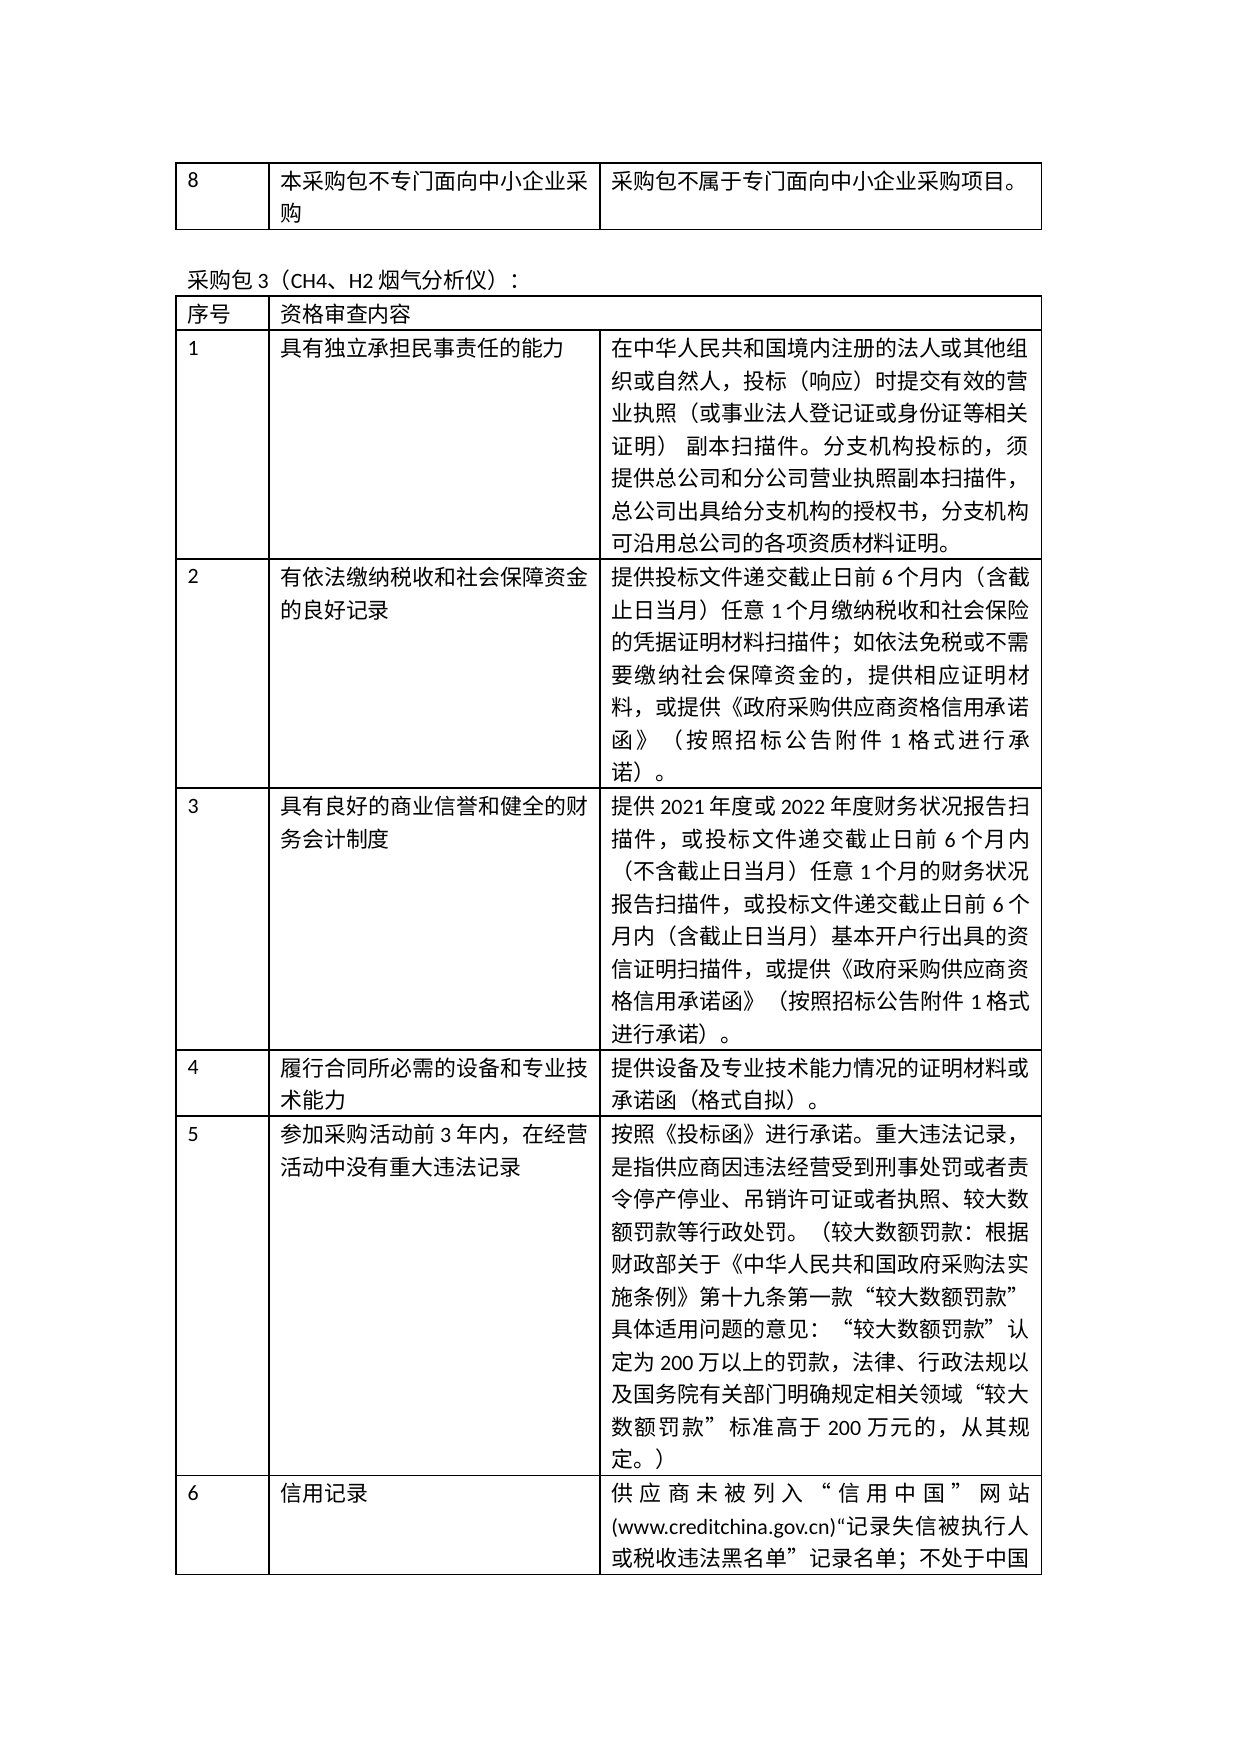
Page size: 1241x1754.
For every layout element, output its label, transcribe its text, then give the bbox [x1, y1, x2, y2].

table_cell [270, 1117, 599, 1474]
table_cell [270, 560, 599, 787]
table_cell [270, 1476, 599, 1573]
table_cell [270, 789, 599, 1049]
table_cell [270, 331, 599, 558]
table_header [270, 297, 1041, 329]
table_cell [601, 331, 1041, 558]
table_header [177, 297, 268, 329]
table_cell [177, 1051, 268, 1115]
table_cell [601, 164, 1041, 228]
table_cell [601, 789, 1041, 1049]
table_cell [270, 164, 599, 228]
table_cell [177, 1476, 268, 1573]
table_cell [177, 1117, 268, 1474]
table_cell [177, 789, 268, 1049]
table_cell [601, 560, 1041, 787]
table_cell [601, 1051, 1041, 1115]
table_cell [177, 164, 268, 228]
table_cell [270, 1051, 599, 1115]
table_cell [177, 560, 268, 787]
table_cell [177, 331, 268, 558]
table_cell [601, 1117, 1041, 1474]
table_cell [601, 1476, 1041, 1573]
text 采购包3（CH4、H2烟气分析仪）： [187, 263, 1053, 295]
